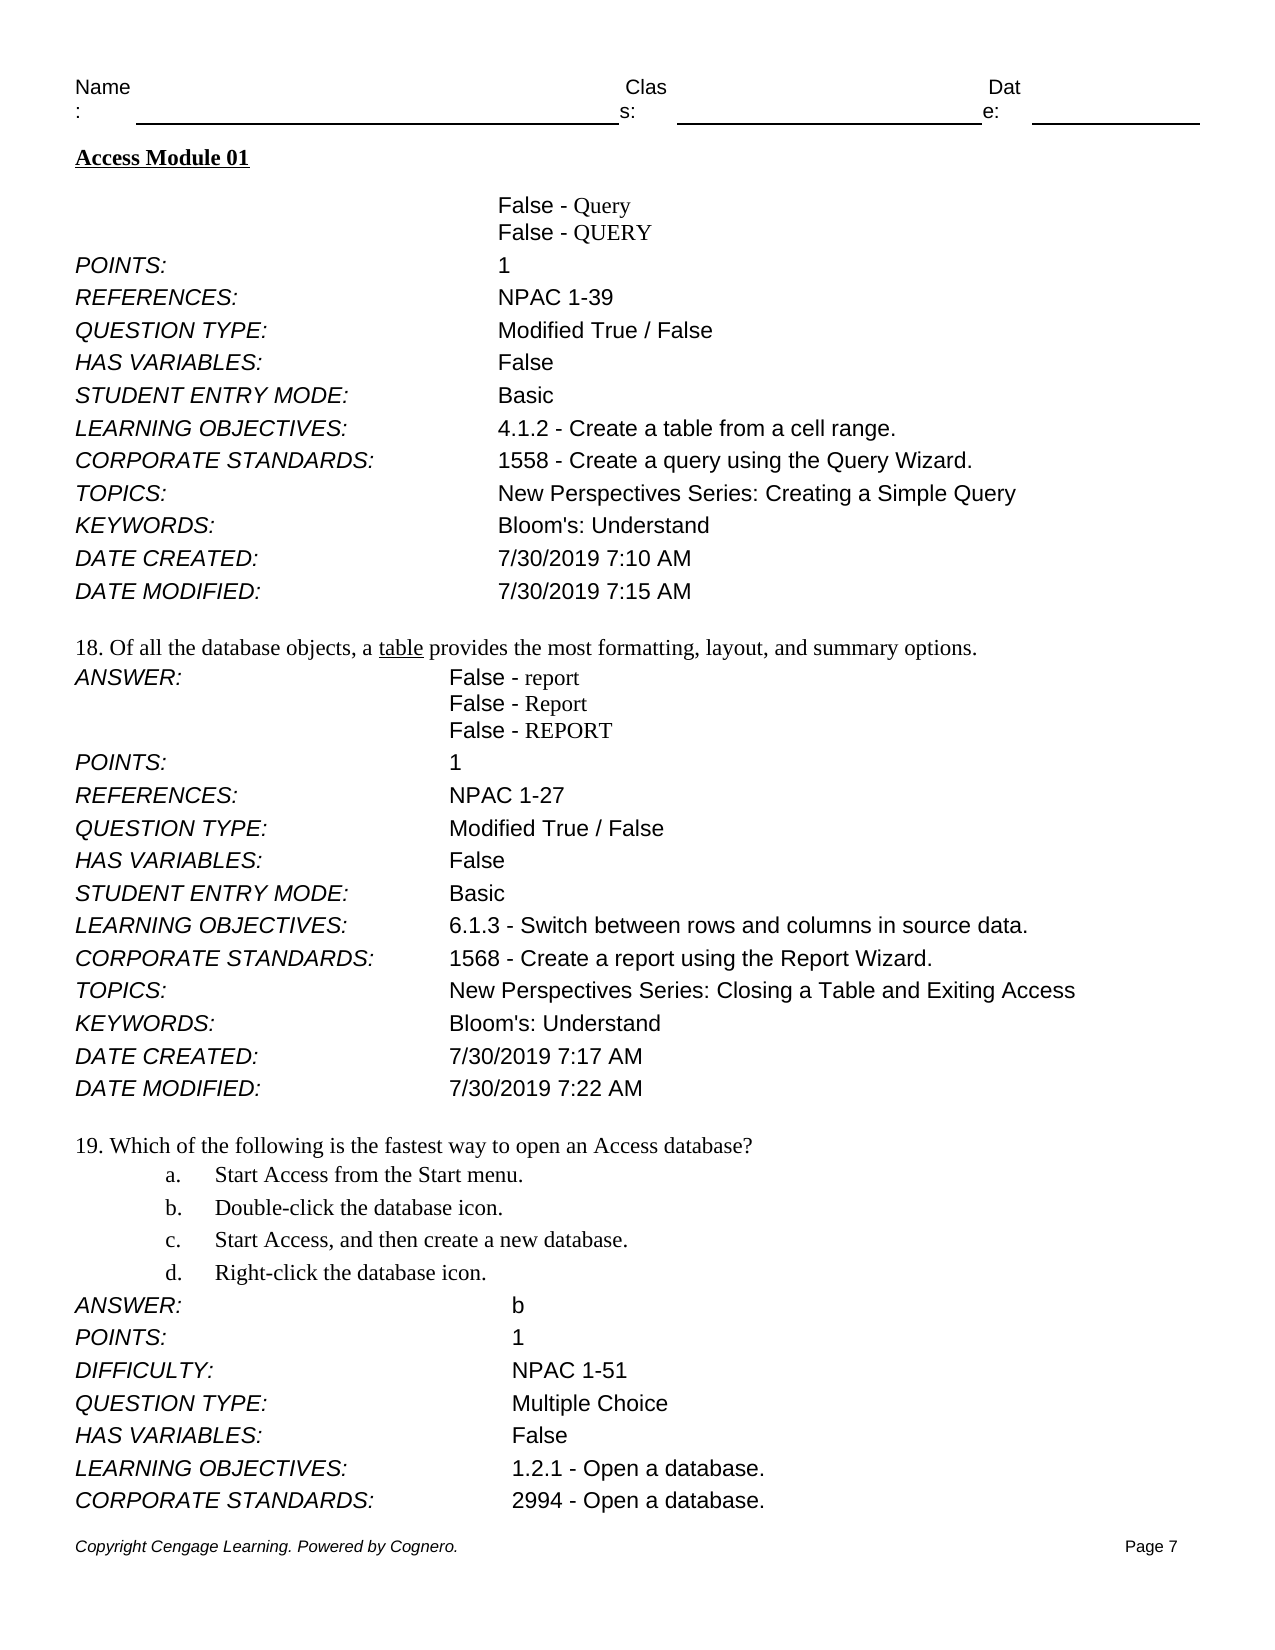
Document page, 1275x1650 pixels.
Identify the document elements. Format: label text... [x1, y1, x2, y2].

table_header 18. Of all the database objects, a table provides the most formatting, layout, and summary options. [75, 634, 1200, 1105]
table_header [75, 189, 1200, 607]
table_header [75, 1132, 1200, 1517]
